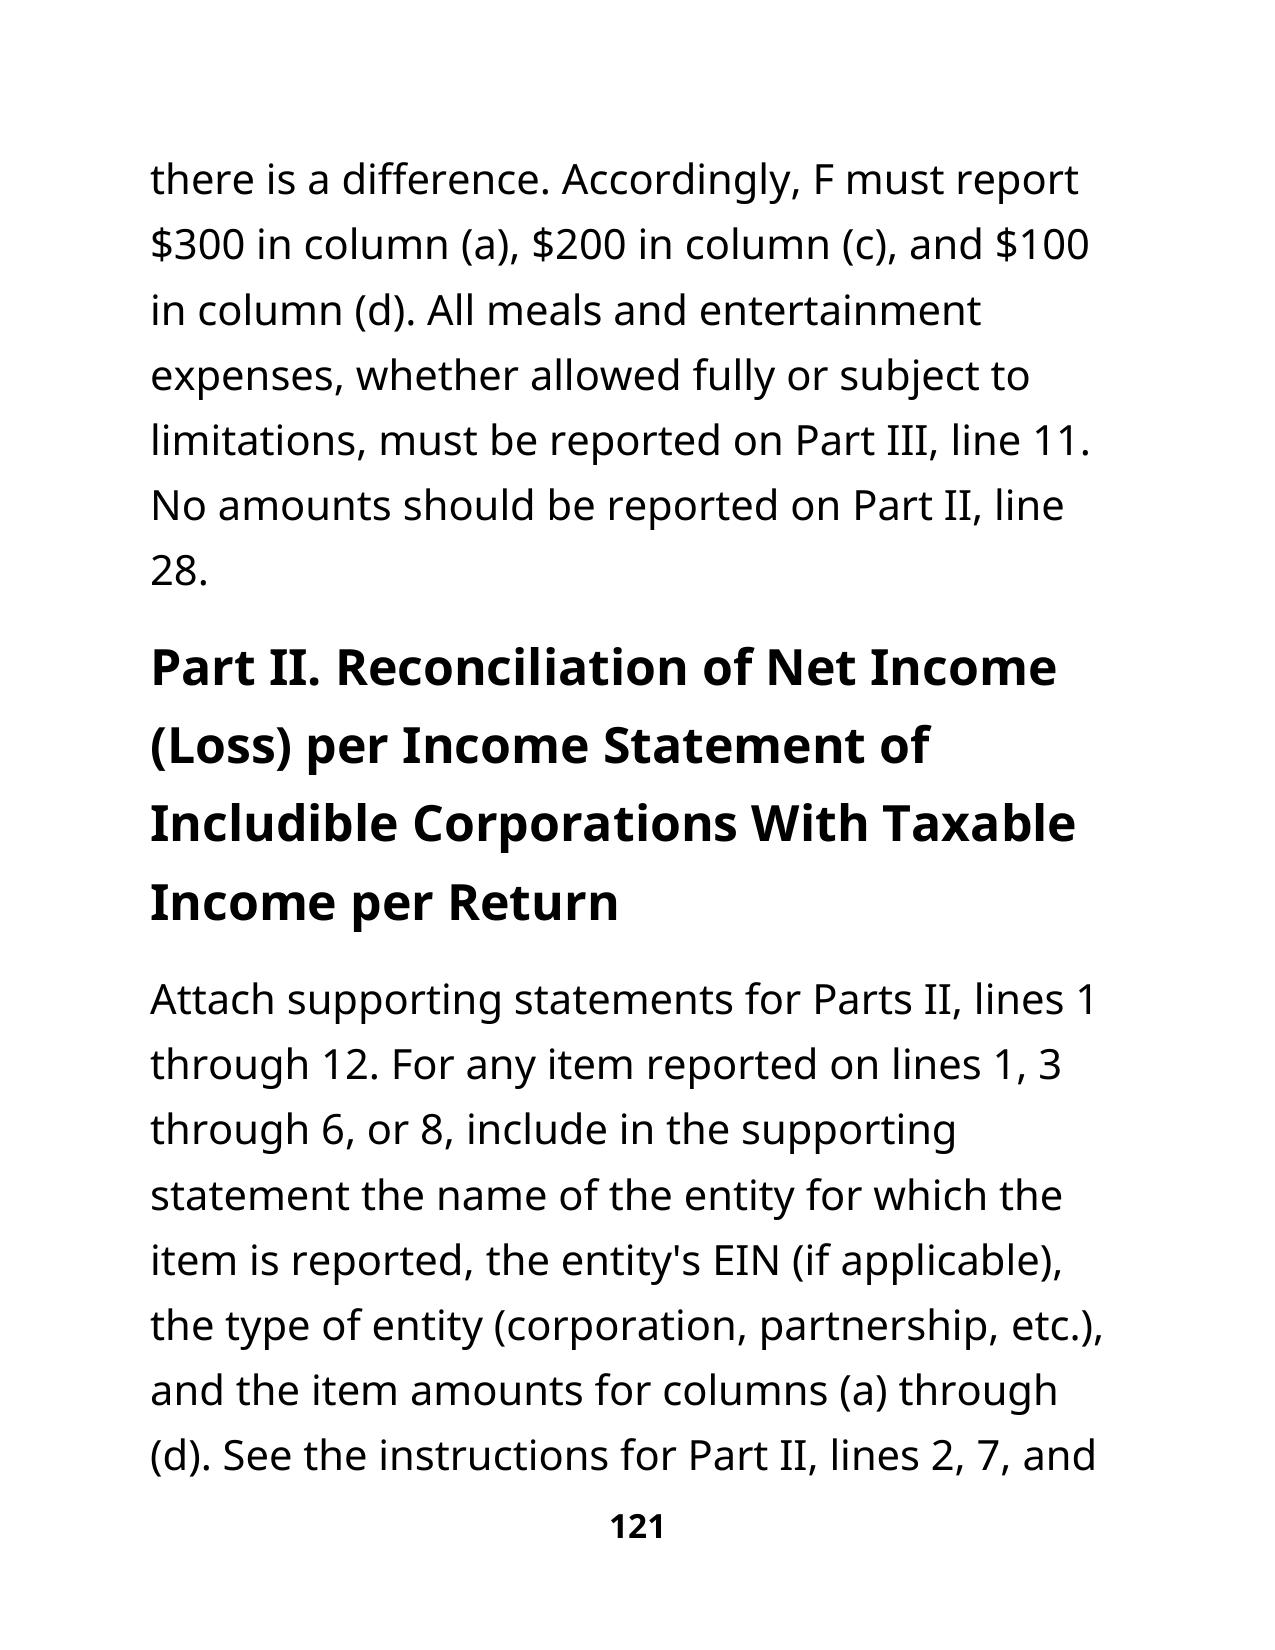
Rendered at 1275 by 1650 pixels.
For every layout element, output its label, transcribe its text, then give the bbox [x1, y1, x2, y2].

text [150, 970, 1125, 1483]
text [150, 150, 1125, 598]
subtitle Part II. Reconciliation of Net Income (Loss) per Income Statement of Includible Corporations With Taxable Income per Return [150, 631, 1125, 934]
